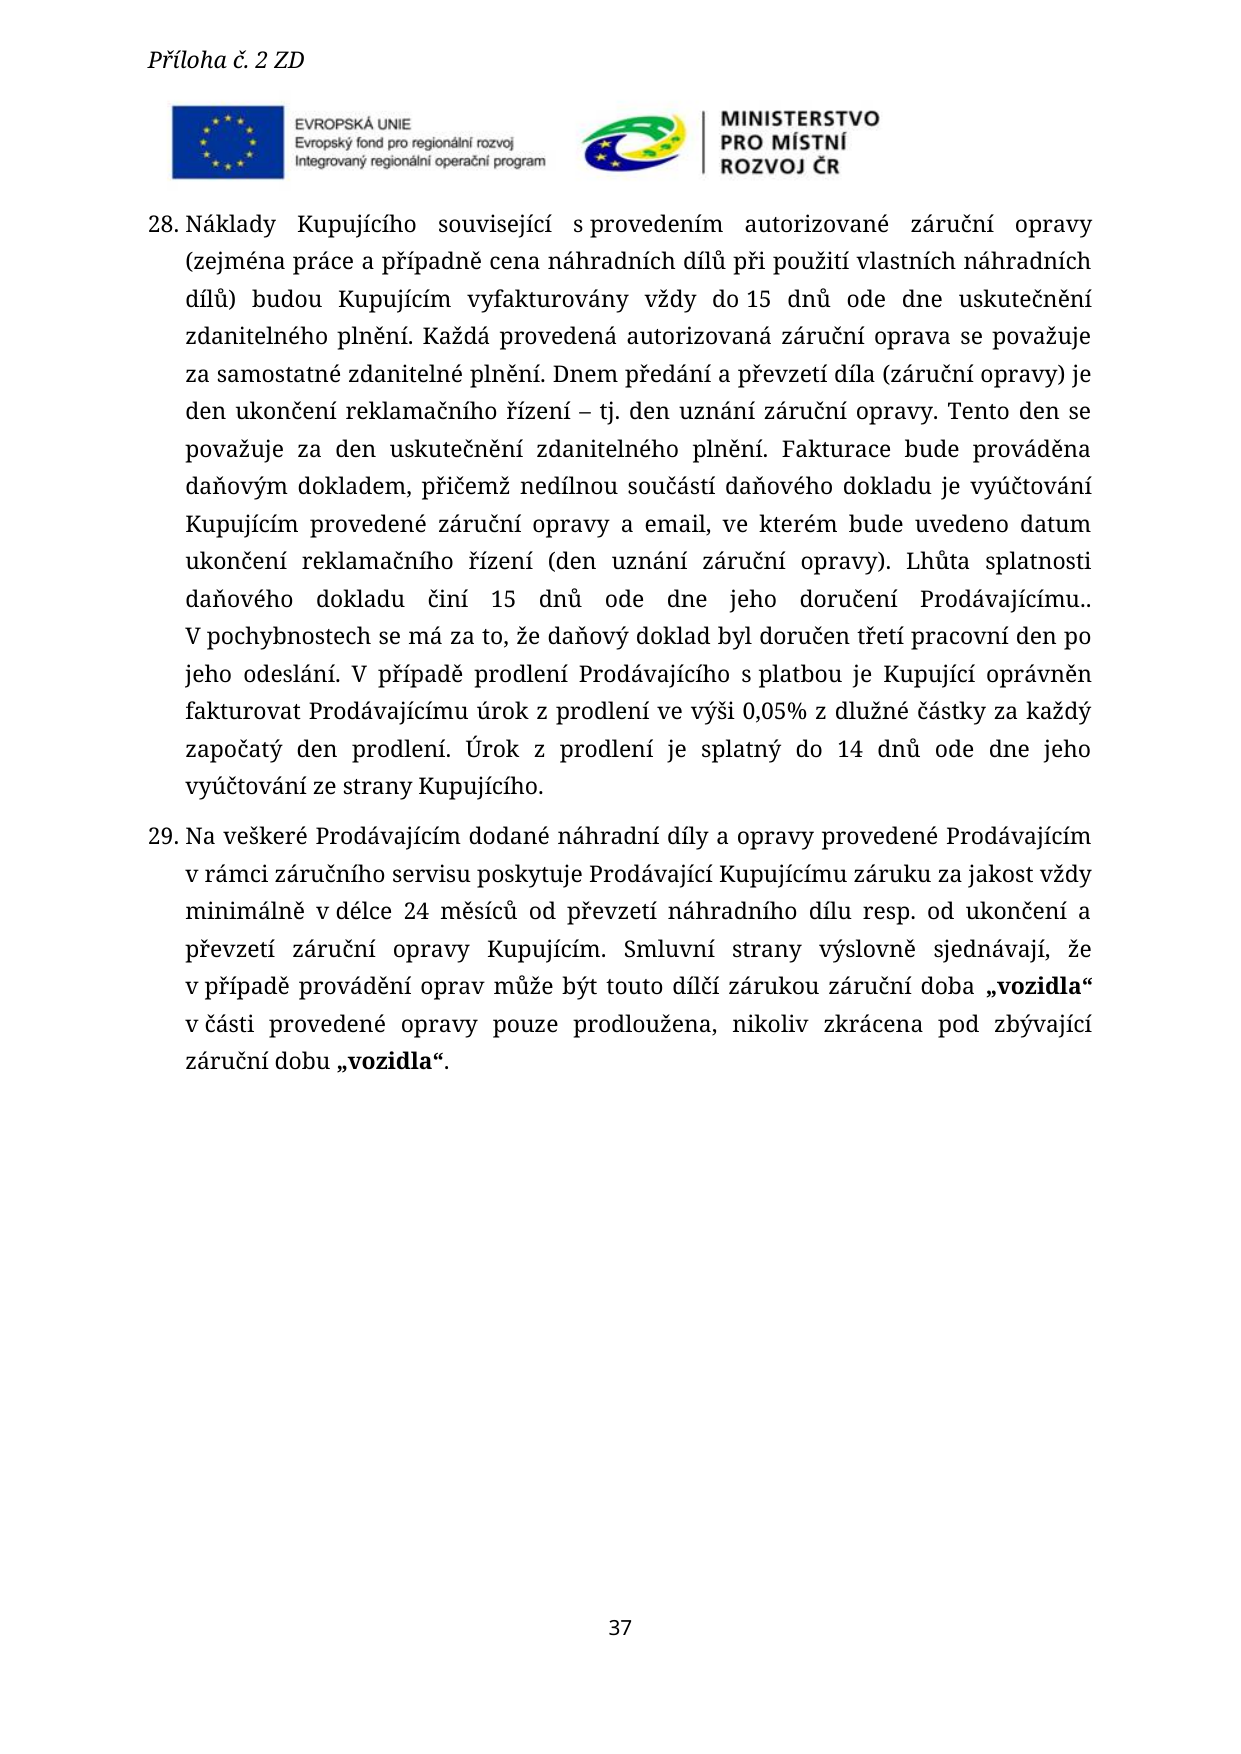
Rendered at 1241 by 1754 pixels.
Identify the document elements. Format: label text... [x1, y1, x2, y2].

list Náklady Kupujícího související s provedením autorizované záruční opravy (zejména práce a případně cena náhradních dílů při použití vlastních náhradních dílů) budou Kupujícím vyfakturovány vždy do 15 dnů ode dne uskutečnění zdanitelného plnění. Každá provedená autorizovaná záruční oprava se považuje za samostatné zdanitelné plnění. Dnem předání a převzetí díla (záruční opravy) je den ukončení reklamačního řízení – tj. den uznání záruční opravy. Tento den se považuje za den uskutečnění zdanitelného plnění. Fakturace bude prováděna daňovým dokladem, přičemž nedílnou součástí daňového dokladu je vyúčtování Kupujícím provedené záruční opravy a email, ve kterém bude uvedeno datum ukončení reklamačního řízení (den uznání záruční opravy). Lhůta splatnosti daňového dokladu činí 15 dnů ode dne jeho doručení Prodávajícímu.. V pochybnostech se má za to, že daňový doklad byl doručen třetí pracovní den po jeho odeslání. V případě prodlení Prodávajícího s platbou je Kupující oprávněn fakturovat Prodávajícímu úrok z prodlení ve výši 0,05% z dlužné částky za každý započatý den prodlení. Úrok z prodlení je splatný do 14 dnů ode dne jeho vyúčtování ze strany Kupujícího. [148, 208, 1093, 802]
picture [147, 81, 903, 203]
list Na veškeré Prodávajícím dodané náhradní díly a opravy provedené Prodávajícím v rámci záručního servisu poskytuje Prodávající Kupujícímu záruku za jakost vždy minimálně v délce 24 měsíců od převzetí náhradního dílu resp. od ukončení a převzetí záruční opravy Kupujícím. Smluvní strany výslovně sjednávají, že v případě provádění oprav může být touto dílčí zárukou záruční doba „vozidla“ v části provedené opravy pouze prodloužena, nikoliv zkrácena pod zbývající záruční dobu „vozidla“. [148, 820, 1093, 1077]
